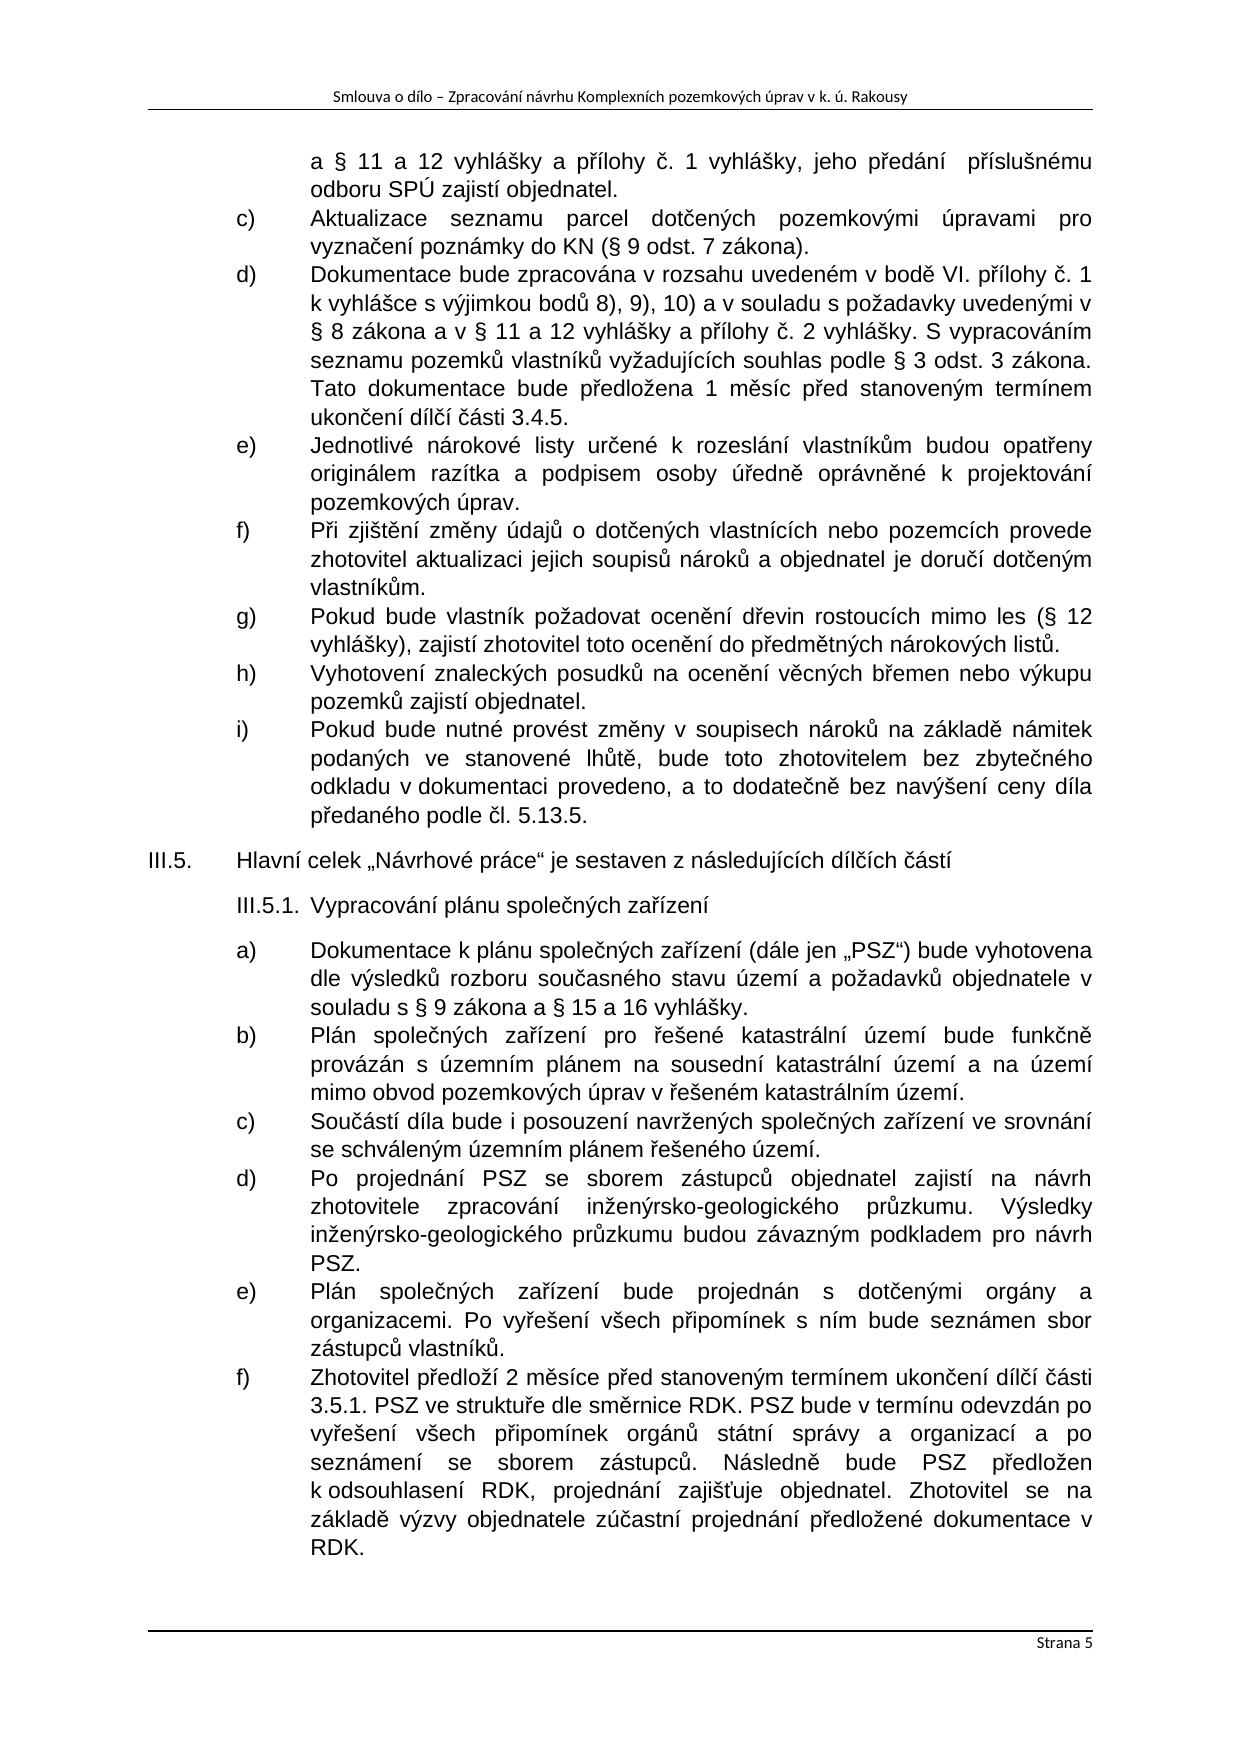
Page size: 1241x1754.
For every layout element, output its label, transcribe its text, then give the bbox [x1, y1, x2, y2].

text Dokumentace k plánu společných zařízení (dále jen „PSZ“) bude vyhotovena dle výsledků rozboru současného stavu území a požadavků objednatele v souladu s § 9 zákona a § 15 a 16 vyhlášky. [236, 937, 1093, 1020]
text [236, 148, 1093, 202]
text Pokud bude nutné provést změny v soupisech nároků na základě námitek podaných ve stanovené lhůtě, bude toto zhotovitelem bez zbytečného odkladu v dokumentaci provedeno, a to dodatečně bez navýšení ceny díla předaného podle čl. 5.13.5. [236, 716, 1093, 828]
text Plán společných zařízení pro řešené katastrální území bude funkčně provázán s územním plánem na sousední katastrální území a na území mimo obvod pozemkových úprav v řešeném katastrálním území. [236, 1022, 1093, 1106]
text Při zjištění změny údajů o dotčených vlastnících nebo pozemcích provede zhotovitel aktualizaci jejich soupisů nároků a objednatel je doručí dotčeným vlastníkům. [236, 517, 1093, 601]
text Zhotovitel předloží 2 měsíce před stanoveným termínem ukončení dílčí části 3.5.1. PSZ ve struktuře dle směrnice RDK. PSZ bude v termínu odevzdán po vyřešení všech připomínek orgánů státní správy a organizací a po seznámení se sborem zástupců. Následně bude PSZ předložen k odsouhlasení RDK, projednání zajišťuje objednatel. Zhotovitel se na základě výzvy objednatele zúčastní projednání předložené dokumentace v RDK. [236, 1363, 1093, 1561]
text Jednotlivé nárokové listy určené k rozeslání vlastníkům budou opatřeny originálem razítka a podpisem osoby úředně oprávněné k projektování pozemkových úprav. [236, 432, 1093, 515]
text Aktualizace seznamu parcel dotčených pozemkovými úpravami pro vyznačení poznámky do KN (§ 9 odst. 7 zákona). [236, 204, 1093, 259]
text Součástí díla bude i posouzení navržených společných zařízení ve srovnání se schváleným územním plánem řešeného území. [236, 1108, 1093, 1162]
text Pokud bude vlastník požadovat ocenění dřevin rostoucích mimo les (§ 12 vyhlášky), zajistí zhotovitel toto ocenění do předmětných nárokových listů. [236, 603, 1093, 657]
text Vypracování plánu společných zařízení [236, 892, 1093, 918]
text Po projednání PSZ se sborem zástupců objednatel zajistí na návrh zhotovitele zpracování inženýrsko-geologického průzkumu. Výsledky inženýrsko-geologického průzkumu budou závazným podkladem pro návrh PSZ. [236, 1164, 1093, 1276]
text Dokumentace bude zpracována v rozsahu uvedeném v bodě VI. přílohy č. 1 k vyhlášce s výjimkou bodů 8), 9), 10) a v souladu s požadavky uvedenými v § 8 zákona a v § 11 a 12 vyhlášky a přílohy č. 2 vyhlášky. S vypracováním seznamu pozemků vlastníků vyžadujících souhlas podle § 3 odst. 3 zákona. Tato dokumentace bude předložena 1 měsíc před stanoveným termínem ukončení dílčí části 3.4.5. [236, 261, 1093, 430]
list Hlavní celek „Návrhové práce“ je sestaven z následujících dílčích částí [148, 847, 1093, 873]
text Plán společných zařízení bude projednán s dotčenými orgány a organizacemi. Po vyřešení všech připomínek s ním bude seznámen sbor zástupců vlastníků. [236, 1278, 1093, 1361]
text Vyhotovení znaleckých posudků na ocenění věcných břemen nebo výkupu pozemků zajistí objednatel. [236, 659, 1093, 714]
